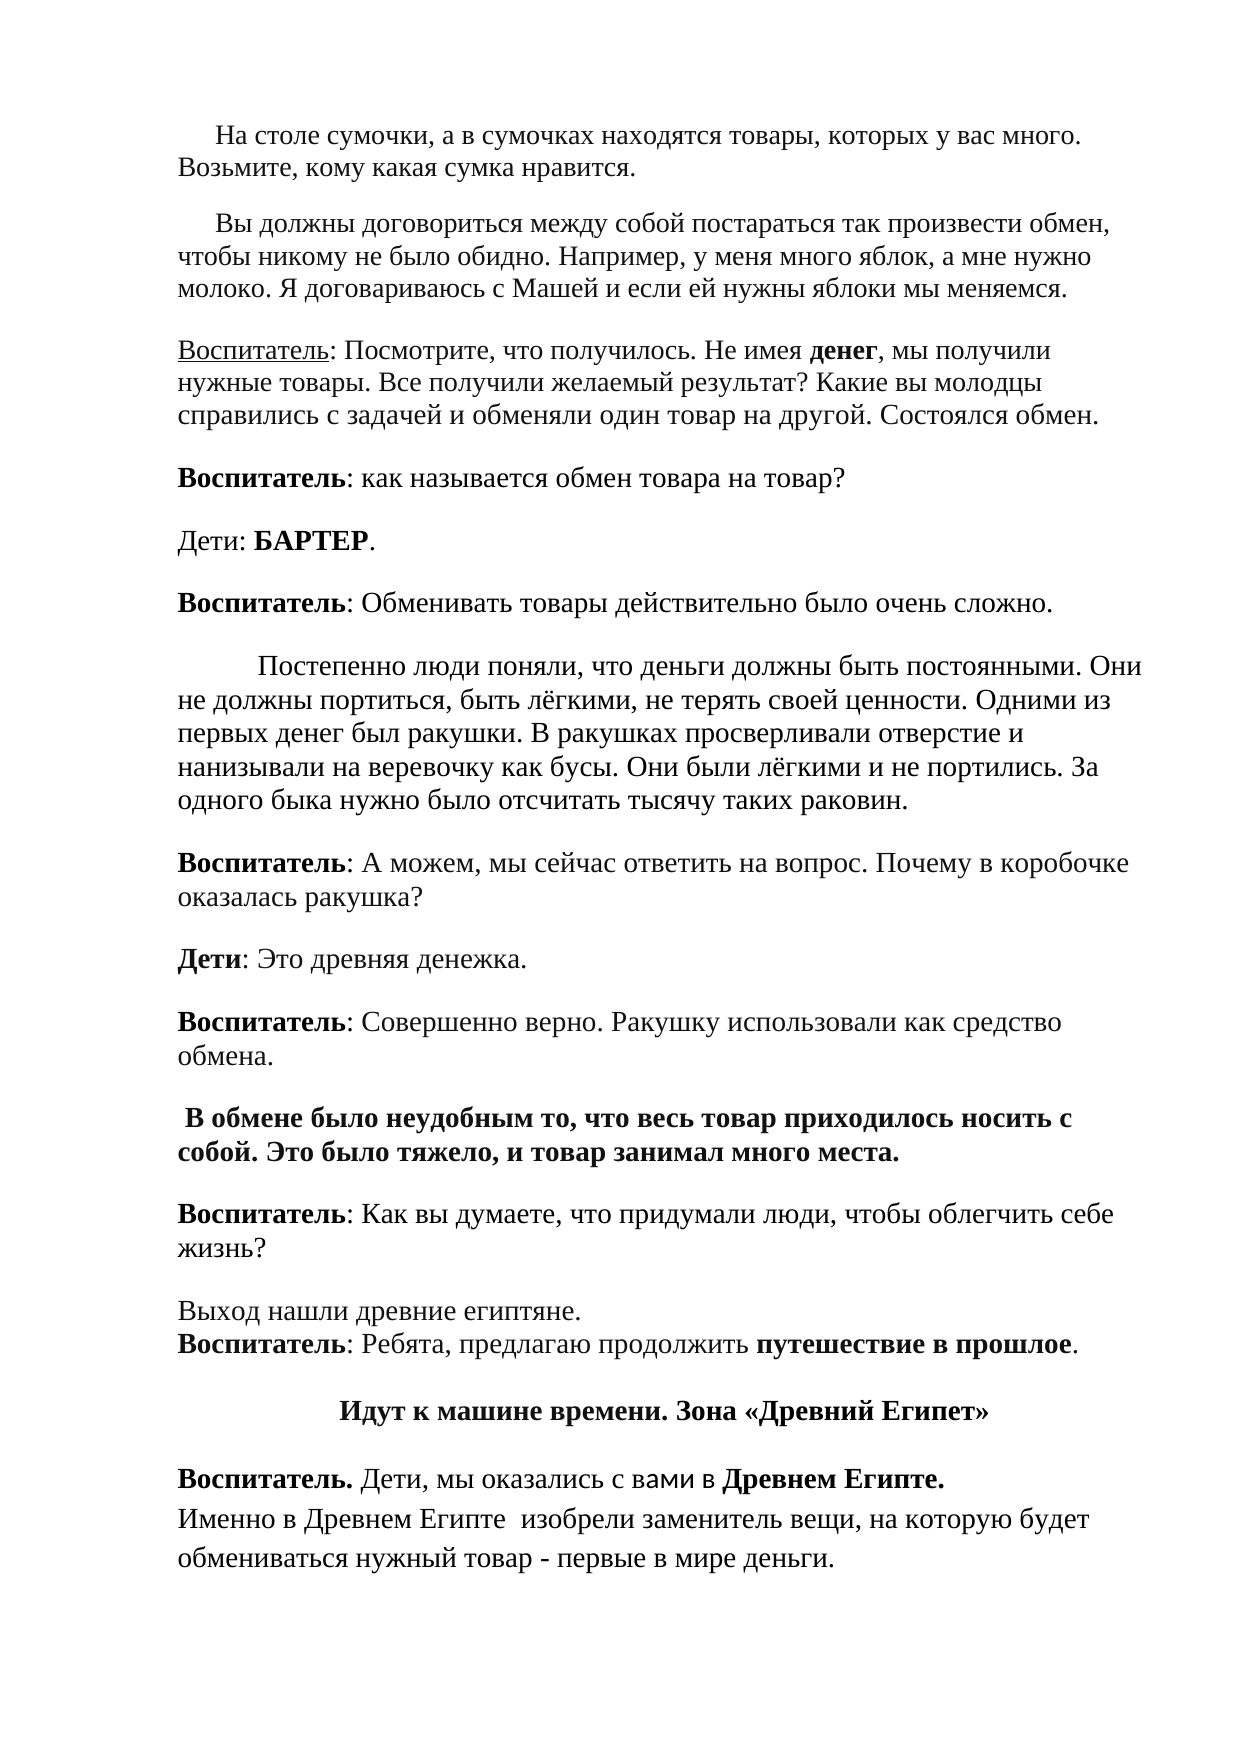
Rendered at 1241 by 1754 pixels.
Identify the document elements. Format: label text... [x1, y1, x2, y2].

text Воспитатель. Дети, мы оказались с вами в Древнем Египте. Именно в Древнем Египте изобрели заменитель вещи, на которую будет обмениваться нужный товар - первые в мире деньги. [177, 1461, 1152, 1573]
text Дети: Это древняя денежка. [177, 941, 1152, 975]
text Воспитатель: как называется обмен товара на товар? [177, 460, 1152, 494]
text Воспитатель: Ребята, предлагаю продолжить путешествие в прошлое. [177, 1326, 1152, 1360]
text Идут к машине времени. Зона «Древний Египет» [177, 1393, 1152, 1427]
text Выход нашли древние египтяне. [177, 1293, 1152, 1326]
text В обмене было неудобным то, что весь товар приходилось носить с собой. Это было тяжело, и товар занимал много места. [177, 1100, 1152, 1167]
text Вы должны договориться между собой постараться так произвести обмен, чтобы никому не было обидно. Например, у меня много яблок, а мне нужно молоко. Я договариваюсь с Машей и если ей нужны яблоки мы меняемся. [177, 206, 1152, 303]
text Воспитатель: А можем, мы сейчас ответить на вопрос. Почему в коробочке оказалась ракушка? [177, 845, 1152, 912]
text Воспитатель: Посмотрите, что получилось. Не имея денег, мы получили нужные товары. Все получили желаемый результат? Какие вы молодцы справились с задачей и обменяли один товар на другой. Состоялся обмен. [177, 333, 1152, 431]
text Постепенно люди поняли, что деньги должны быть постоянными. Они не должны портиться, быть лёгкими, не терять своей ценности. Одними из первых денег был ракушки. В ракушках просверливали отверстие и нанизывали на веревочку как бусы. Они были лёгкими и не портились. За одного быка нужно было отсчитать тысячу таких раковин. [177, 648, 1152, 816]
text Воспитатель: Совершенно верно. Ракушку использовали как средство обмена. [177, 1004, 1152, 1071]
text Воспитатель: Обменивать товары действительно было очень сложно. [177, 586, 1152, 619]
text Дети: БАРТЕР. [177, 523, 1152, 556]
text На столе сумочки, а в сумочках находятся товары, которых у вас много. Возьмите, кому какая сумка нравится. [177, 118, 1152, 183]
text Воспитатель: Как вы думаете, что придумали люди, чтобы облегчить себе жизнь? [177, 1197, 1152, 1264]
